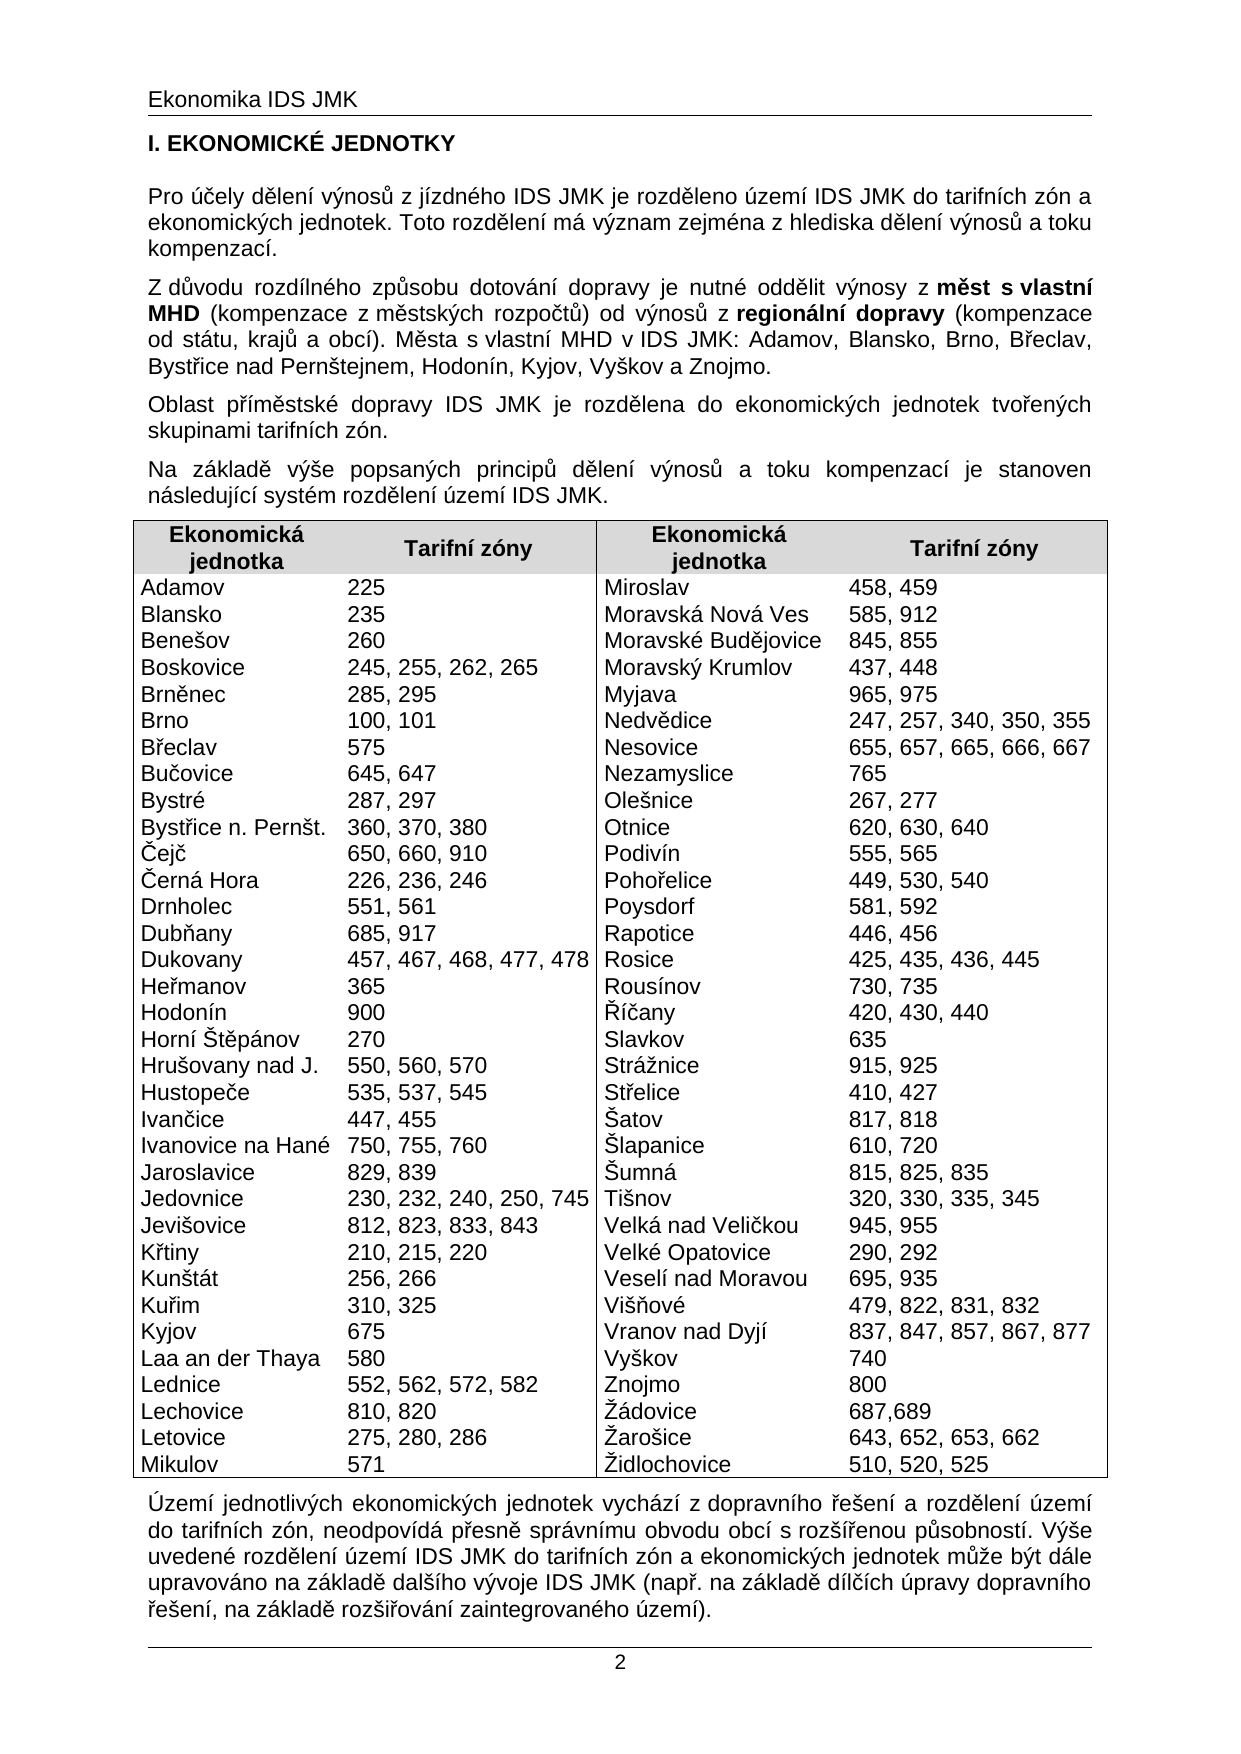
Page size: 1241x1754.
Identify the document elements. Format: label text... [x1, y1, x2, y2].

table_cell Heřmanov [134, 973, 340, 999]
table_cell Benešov [134, 627, 340, 654]
table_cell 550, 560, 570 [340, 1052, 596, 1079]
table_cell 320, 330, 335, 345 [841, 1185, 1107, 1212]
table_cell 965, 975 [841, 680, 1107, 707]
table_cell Dukovany [134, 946, 340, 973]
table_cell Poysdorf [597, 893, 841, 919]
table_cell Otnice [597, 813, 841, 840]
table_cell Vyškov [597, 1345, 841, 1371]
table_cell Drnholec [134, 893, 340, 919]
table_cell Olešnice [597, 787, 841, 813]
table_cell 437, 448 [841, 654, 1107, 680]
table_cell 845, 855 [841, 627, 1107, 654]
table_cell 245, 255, 262, 265 [340, 654, 596, 680]
table_cell Ivanovice na Hané [134, 1132, 340, 1158]
table_cell Bystřice n. Pernšt. [134, 813, 340, 840]
table_cell 285, 295 [340, 680, 596, 707]
table_cell Hustopeče [134, 1079, 340, 1105]
table_cell Blansko [134, 601, 340, 627]
table_cell 620, 630, 640 [841, 813, 1107, 840]
table_cell Dubňany [134, 920, 340, 946]
table_cell Veselí nad Moravou [597, 1265, 841, 1291]
table_cell Brněnec [134, 680, 340, 707]
table_cell Velké Opatovice [597, 1238, 841, 1265]
table_header Ekonomická jednotka [134, 521, 340, 574]
table_header Tarifní zóny [340, 521, 596, 574]
table_cell Rosice [597, 946, 841, 973]
table_cell Jedovnice [134, 1185, 340, 1212]
table_cell 225 [340, 574, 596, 601]
table_cell Moravské Budějovice [597, 627, 841, 654]
table_header Tarifní zóny [841, 521, 1107, 574]
table_cell Říčany [597, 999, 841, 1026]
table_cell 457, 467, 468, 477, 478 [340, 946, 596, 973]
table_cell Adamov [134, 574, 340, 601]
table_cell Ivančice [134, 1105, 340, 1132]
table_cell 915, 925 [841, 1052, 1107, 1079]
table_cell 900 [340, 999, 596, 1026]
table_cell 210, 215, 220 [340, 1238, 596, 1265]
table_cell 635 [841, 1026, 1107, 1052]
table_cell Znojmo [597, 1371, 841, 1398]
table_cell 837, 847, 857, 867, 877 [841, 1318, 1107, 1344]
table_cell Moravská Nová Ves [597, 601, 841, 627]
table_cell Hrušovany nad J. [134, 1052, 340, 1079]
table_cell 410, 427 [841, 1079, 1107, 1105]
table_cell 645, 647 [340, 760, 596, 787]
table_cell 810, 820 [340, 1398, 596, 1424]
table_cell Lednice [134, 1371, 340, 1398]
table_cell Židlochovice [597, 1451, 841, 1477]
table_cell Jaroslavice [134, 1159, 340, 1185]
table_cell 290, 292 [841, 1238, 1107, 1265]
table_cell Strážnice [597, 1052, 841, 1079]
table_cell Miroslav [597, 574, 841, 601]
table_cell Nedvědice [597, 707, 841, 733]
table_cell 695, 935 [841, 1265, 1107, 1291]
table_cell Velká nad Veličkou [597, 1212, 841, 1238]
table_cell Kuřim [134, 1291, 340, 1318]
table_cell 740 [841, 1345, 1107, 1371]
table_cell 585, 912 [841, 601, 1107, 627]
table_cell 812, 823, 833, 843 [340, 1212, 596, 1238]
text Na základě výše popsaných principů dělení výnosů a toku kompenzací je stanoven následující systém rozdělení území IDS JMK. [148, 456, 1092, 508]
table_cell Letovice [134, 1424, 340, 1451]
table_cell Černá Hora [134, 866, 340, 893]
table_cell 551, 561 [340, 893, 596, 919]
table_cell 650, 660, 910 [340, 840, 596, 866]
table_cell 552, 562, 572, 582 [340, 1371, 596, 1398]
text Území jednotlivých ekonomických jednotek vychází z dopravního řešení a rozdělení území do tarifních zón, neodpovídá přesně správnímu obvodu obcí s rozšířenou působností. Výše uvedené rozdělení území IDS JMK do tarifních zón a ekonomických jednotek může být dále upravováno na základě dalšího vývoje IDS JMK (např. na základě dílčích úpravy dopravního řešení, na základě rozšiřování zaintegrovaného území). [148, 1490, 1092, 1622]
table_cell Višňové [597, 1291, 841, 1318]
table_cell 575 [340, 734, 596, 760]
table_cell Střelice [597, 1079, 841, 1105]
table_cell 535, 537, 545 [340, 1079, 596, 1105]
table_cell 267, 277 [841, 787, 1107, 813]
table_cell 581, 592 [841, 893, 1107, 919]
table_cell Rousínov [597, 973, 841, 999]
table_cell Myjava [597, 680, 841, 707]
table_cell 275, 280, 286 [340, 1424, 596, 1451]
table_cell Rapotice [597, 920, 841, 946]
table_cell 765 [841, 760, 1107, 787]
table_cell Laa an der Thaya [134, 1345, 340, 1371]
table_cell Šumná [597, 1159, 841, 1185]
table_cell Žarošice [597, 1424, 841, 1451]
table_cell Šatov [597, 1105, 841, 1132]
table_cell 360, 370, 380 [340, 813, 596, 840]
table_cell 425, 435, 436, 445 [841, 946, 1107, 973]
table_cell 829, 839 [340, 1159, 596, 1185]
table_cell 230, 232, 240, 250, 745 [340, 1185, 596, 1212]
table_cell 655, 657, 665, 666, 667 [841, 734, 1107, 760]
table_cell 365 [340, 973, 596, 999]
table_cell 815, 825, 835 [841, 1159, 1107, 1185]
table_cell Žádovice [597, 1398, 841, 1424]
table_cell Vranov nad Dyjí [597, 1318, 841, 1344]
table_cell 510, 520, 525 [841, 1451, 1107, 1477]
text Pro účely dělení výnosů z jízdného IDS JMK je rozděleno území IDS JMK do tarifních zón a ekonomických jednotek. Toto rozdělení má význam zejména z hlediska dělení výnosů a toku kompenzací. [148, 183, 1092, 262]
table_cell Pohořelice [597, 866, 841, 893]
table_cell 270 [340, 1026, 596, 1052]
table_cell Hodonín [134, 999, 340, 1026]
table_cell Jevišovice [134, 1212, 340, 1238]
table_cell Čejč [134, 840, 340, 866]
table_cell 687,689 [841, 1398, 1107, 1424]
table_header Ekonomická jednotka [597, 521, 841, 574]
table_cell Bystré [134, 787, 340, 813]
table_cell 449, 530, 540 [841, 866, 1107, 893]
table_cell 685, 917 [340, 920, 596, 946]
table_cell 226, 236, 246 [340, 866, 596, 893]
table_cell Nesovice [597, 734, 841, 760]
table_cell Bučovice [134, 760, 340, 787]
table_cell 817, 818 [841, 1105, 1107, 1132]
table_cell 287, 297 [340, 787, 596, 813]
table_cell Slavkov [597, 1026, 841, 1052]
table_cell 580 [340, 1345, 596, 1371]
table_cell 310, 325 [340, 1291, 596, 1318]
table_cell Brno [134, 707, 340, 733]
table_cell 571 [340, 1451, 596, 1477]
table_cell Horní Štěpánov [134, 1026, 340, 1052]
table_cell Křtiny [134, 1238, 340, 1265]
table_cell 479, 822, 831, 832 [841, 1291, 1107, 1318]
text Oblast příměstské dopravy IDS JMK je rozdělena do ekonomických jednotek tvořených skupinami tarifních zón. [148, 391, 1092, 444]
table_cell 800 [841, 1371, 1107, 1398]
text I. Ekonomické jednotky [148, 130, 1092, 156]
table_cell 730, 735 [841, 973, 1107, 999]
table_cell 420, 430, 440 [841, 999, 1107, 1026]
table_cell Boskovice [134, 654, 340, 680]
table_cell 610, 720 [841, 1132, 1107, 1158]
table_cell 256, 266 [340, 1265, 596, 1291]
table_cell 446, 456 [841, 920, 1107, 946]
table_cell Šlapanice [597, 1132, 841, 1158]
table_cell Tišnov [597, 1185, 841, 1212]
table_cell Lechovice [134, 1398, 340, 1424]
table_cell Kyjov [134, 1318, 340, 1344]
table_cell 643, 652, 653, 662 [841, 1424, 1107, 1451]
table_cell 675 [340, 1318, 596, 1344]
table_cell 555, 565 [841, 840, 1107, 866]
table_cell Moravský Krumlov [597, 654, 841, 680]
table_cell Nezamyslice [597, 760, 841, 787]
table_cell 260 [340, 627, 596, 654]
table_cell Břeclav [134, 734, 340, 760]
table_cell 100, 101 [340, 707, 596, 733]
table_cell 458, 459 [841, 574, 1107, 601]
table_cell Mikulov [134, 1451, 340, 1477]
table_cell 247, 257, 340, 350, 355 [841, 707, 1107, 733]
table_cell 945, 955 [841, 1212, 1107, 1238]
table_cell Kunštát [134, 1265, 340, 1291]
table_cell Podivín [597, 840, 841, 866]
table_cell 235 [340, 601, 596, 627]
table_cell 447, 455 [340, 1105, 596, 1132]
table_cell 750, 755, 760 [340, 1132, 596, 1158]
text Z důvodu rozdílného způsobu dotování dopravy je nutné oddělit výnosy z měst s vlastní MHD (kompenzace z městských rozpočtů) od výnosů z regionální dopravy (kompenzace od státu, krajů a obcí). Města s vlastní MHD v IDS JMK: Adamov, Blansko, Brno, Břeclav, Bystřice nad Pernštejnem, Hodonín, Kyjov, Vyškov a Znojmo. [148, 274, 1092, 379]
